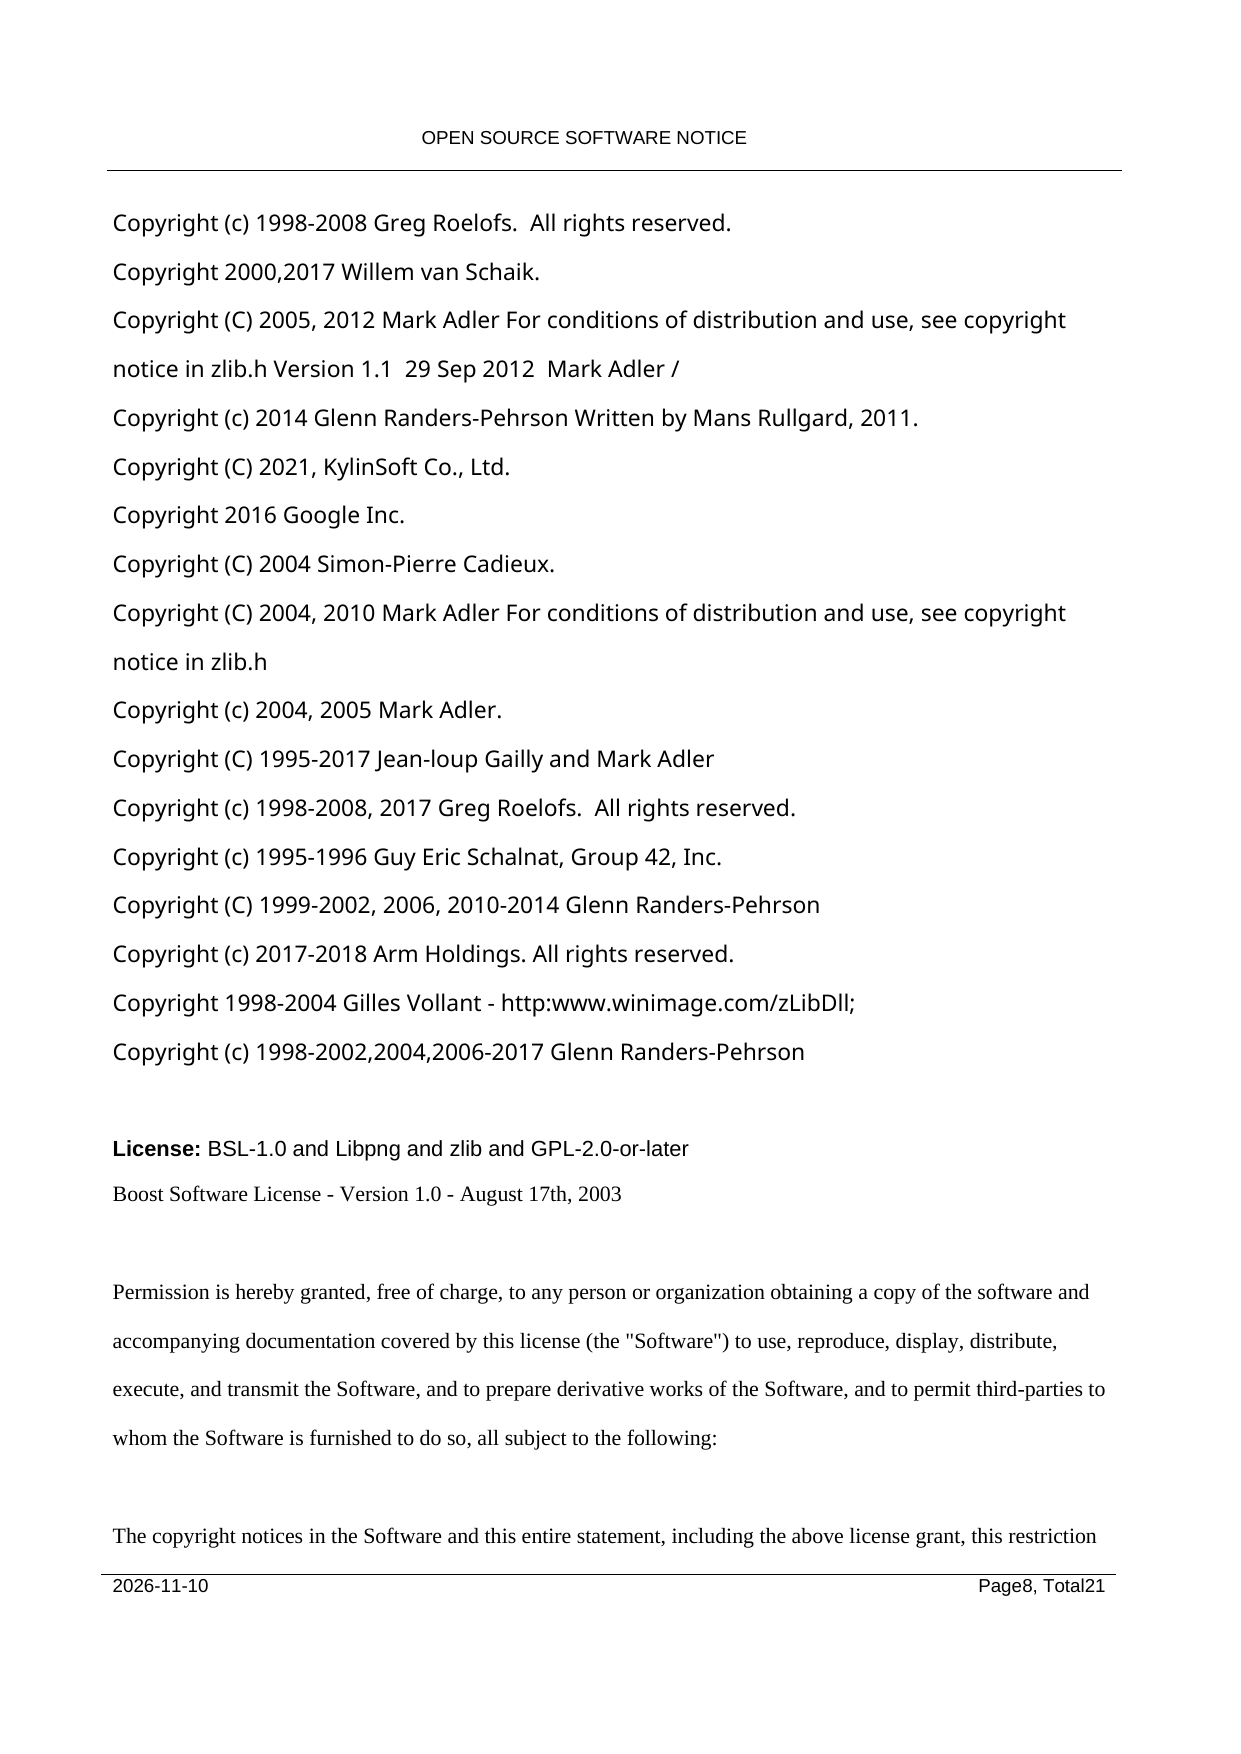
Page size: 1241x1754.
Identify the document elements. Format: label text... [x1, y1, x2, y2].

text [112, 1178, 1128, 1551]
text License: BSL-1.0 and Libpng and zlib and GPL-2.0-or-later [112, 1133, 1128, 1165]
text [112, 206, 1128, 1116]
